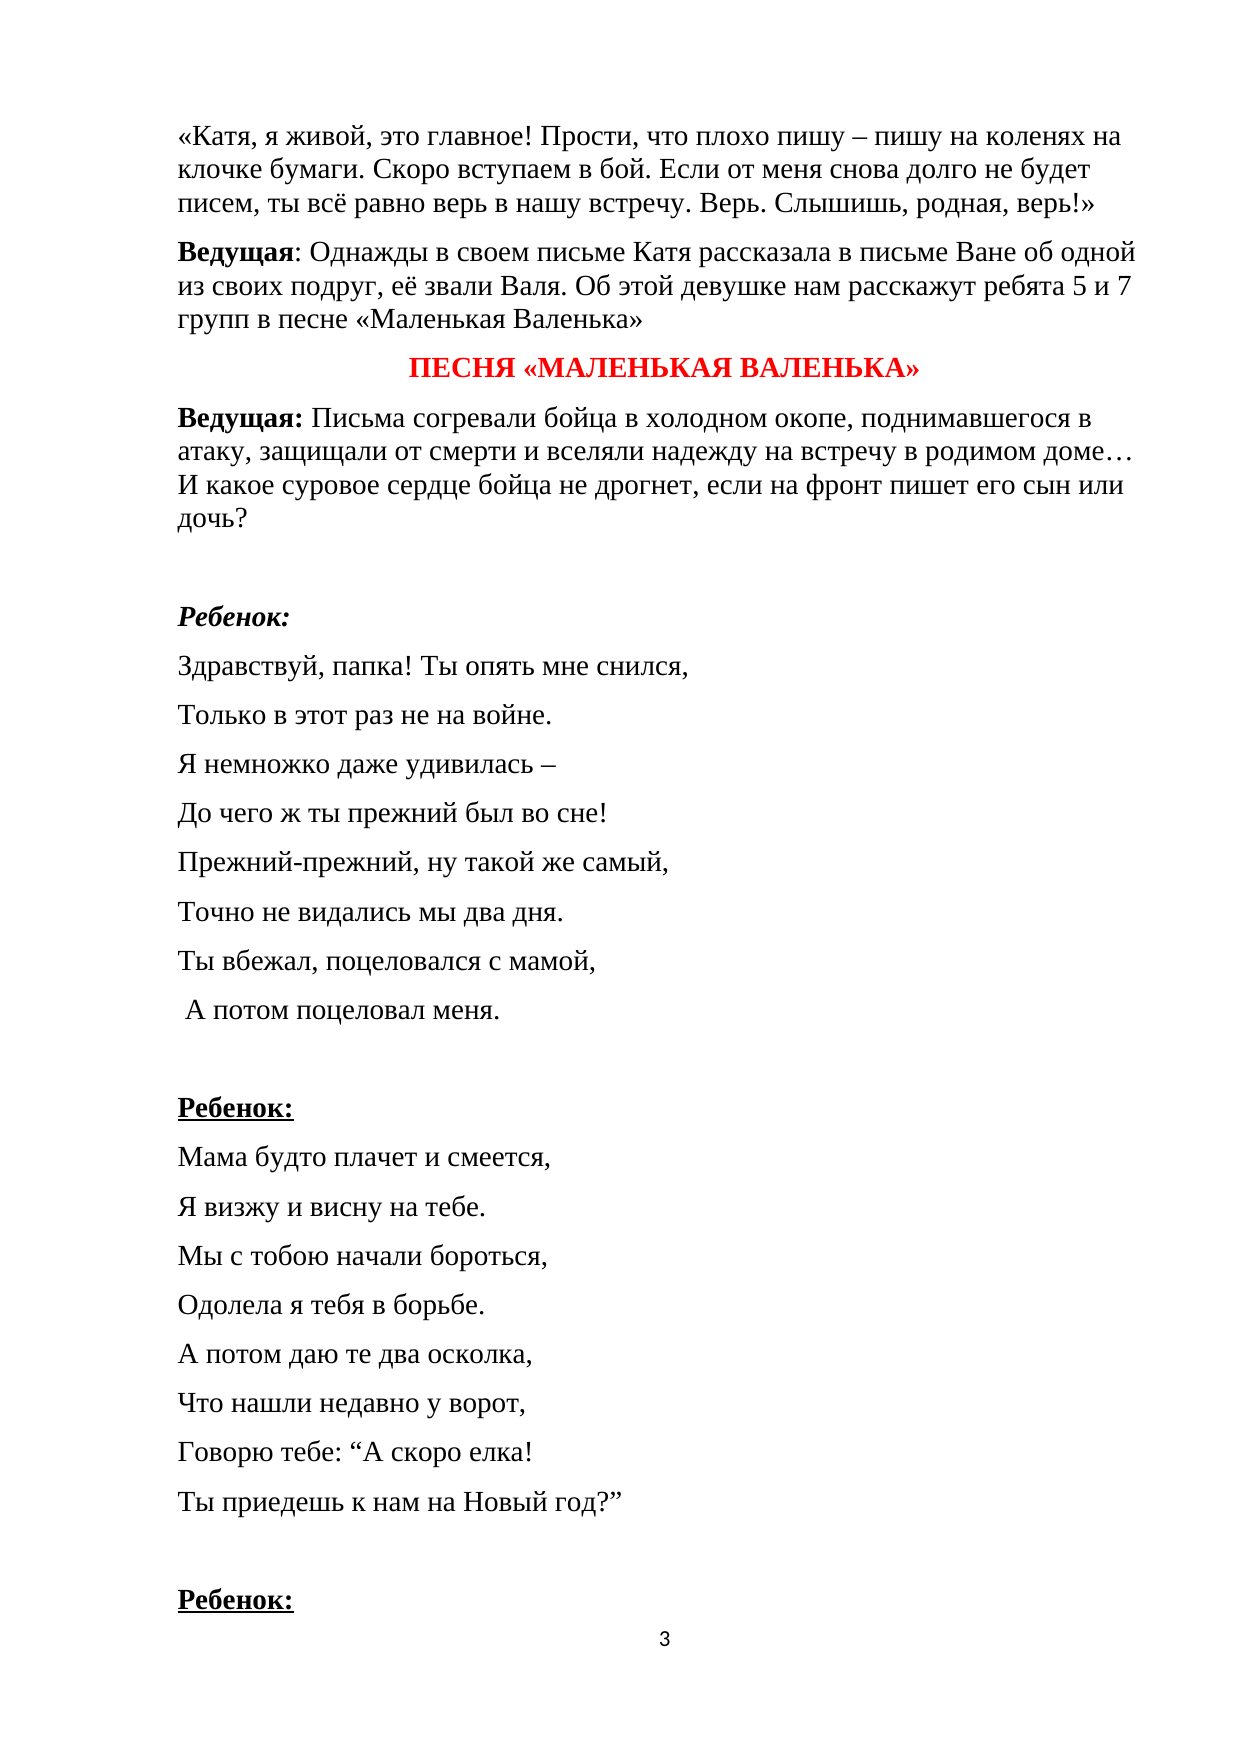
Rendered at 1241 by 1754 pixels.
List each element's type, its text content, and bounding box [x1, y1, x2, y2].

text Мы с тобою начали бороться, [177, 1238, 1152, 1271]
text ПЕСНЯ «МАЛЕНЬКАЯ ВАЛЕНЬКА» [177, 351, 1152, 384]
text Ведущая: Письма согревали бойца в холодном окопе, поднимавшегося в атаку, защищали от смерти и вселяли надежду на встречу в родимом доме… И какое суровое сердце бойца не дрогнет, если на фронт пишет его сын или дочь? [177, 400, 1152, 534]
text Одолела я тебя в борьбе. [177, 1287, 1152, 1321]
text Говорю тебе: “А скоро елка! [177, 1434, 1152, 1468]
text Мама будто плачет и смеется, [177, 1139, 1152, 1173]
text Ребенок: [177, 599, 1152, 632]
text А потом поцеловал меня. [177, 992, 1152, 1026]
text Ты вбежал, поцеловался с мамой, [177, 943, 1152, 976]
text Только в этот раз не на войне. [177, 697, 1152, 731]
text Прежний-прежний, ну такой же самый, [177, 844, 1152, 878]
text Ты приедешь к нам на Новый год?” [177, 1484, 1152, 1517]
text Ребенок: [177, 1582, 1152, 1616]
text Ведущая: Однажды в своем письме Катя рассказала в письме Ване об одной из своих подруг, её звали Валя. Об этой девушке нам расскажут ребята 5 и 7 групп в песне «Маленькая Валенька» [177, 234, 1152, 335]
text Я немножко даже удивилась – [177, 746, 1152, 780]
text До чего ж ты прежний был во сне! [177, 795, 1152, 829]
text Здравствуй, папка! Ты опять мне снился, [177, 648, 1152, 681]
text Я визжу и висну на тебе. [177, 1189, 1152, 1222]
text Точно не видались мы два дня. [177, 894, 1152, 927]
text «Катя, я живой, это главное! Прости, что плохо пишу – пишу на коленях на клочке бумаги. Скоро вступаем в бой. Если от меня снова долго не будет писем, ты всё равно верь в нашу встречу. Верь. Слышишь, родная, верь!» [177, 118, 1152, 219]
text А потом даю те два осколка, [177, 1336, 1152, 1370]
text Ребенок: [177, 1090, 1152, 1124]
text Что нашли недавно у ворот, [177, 1385, 1152, 1419]
